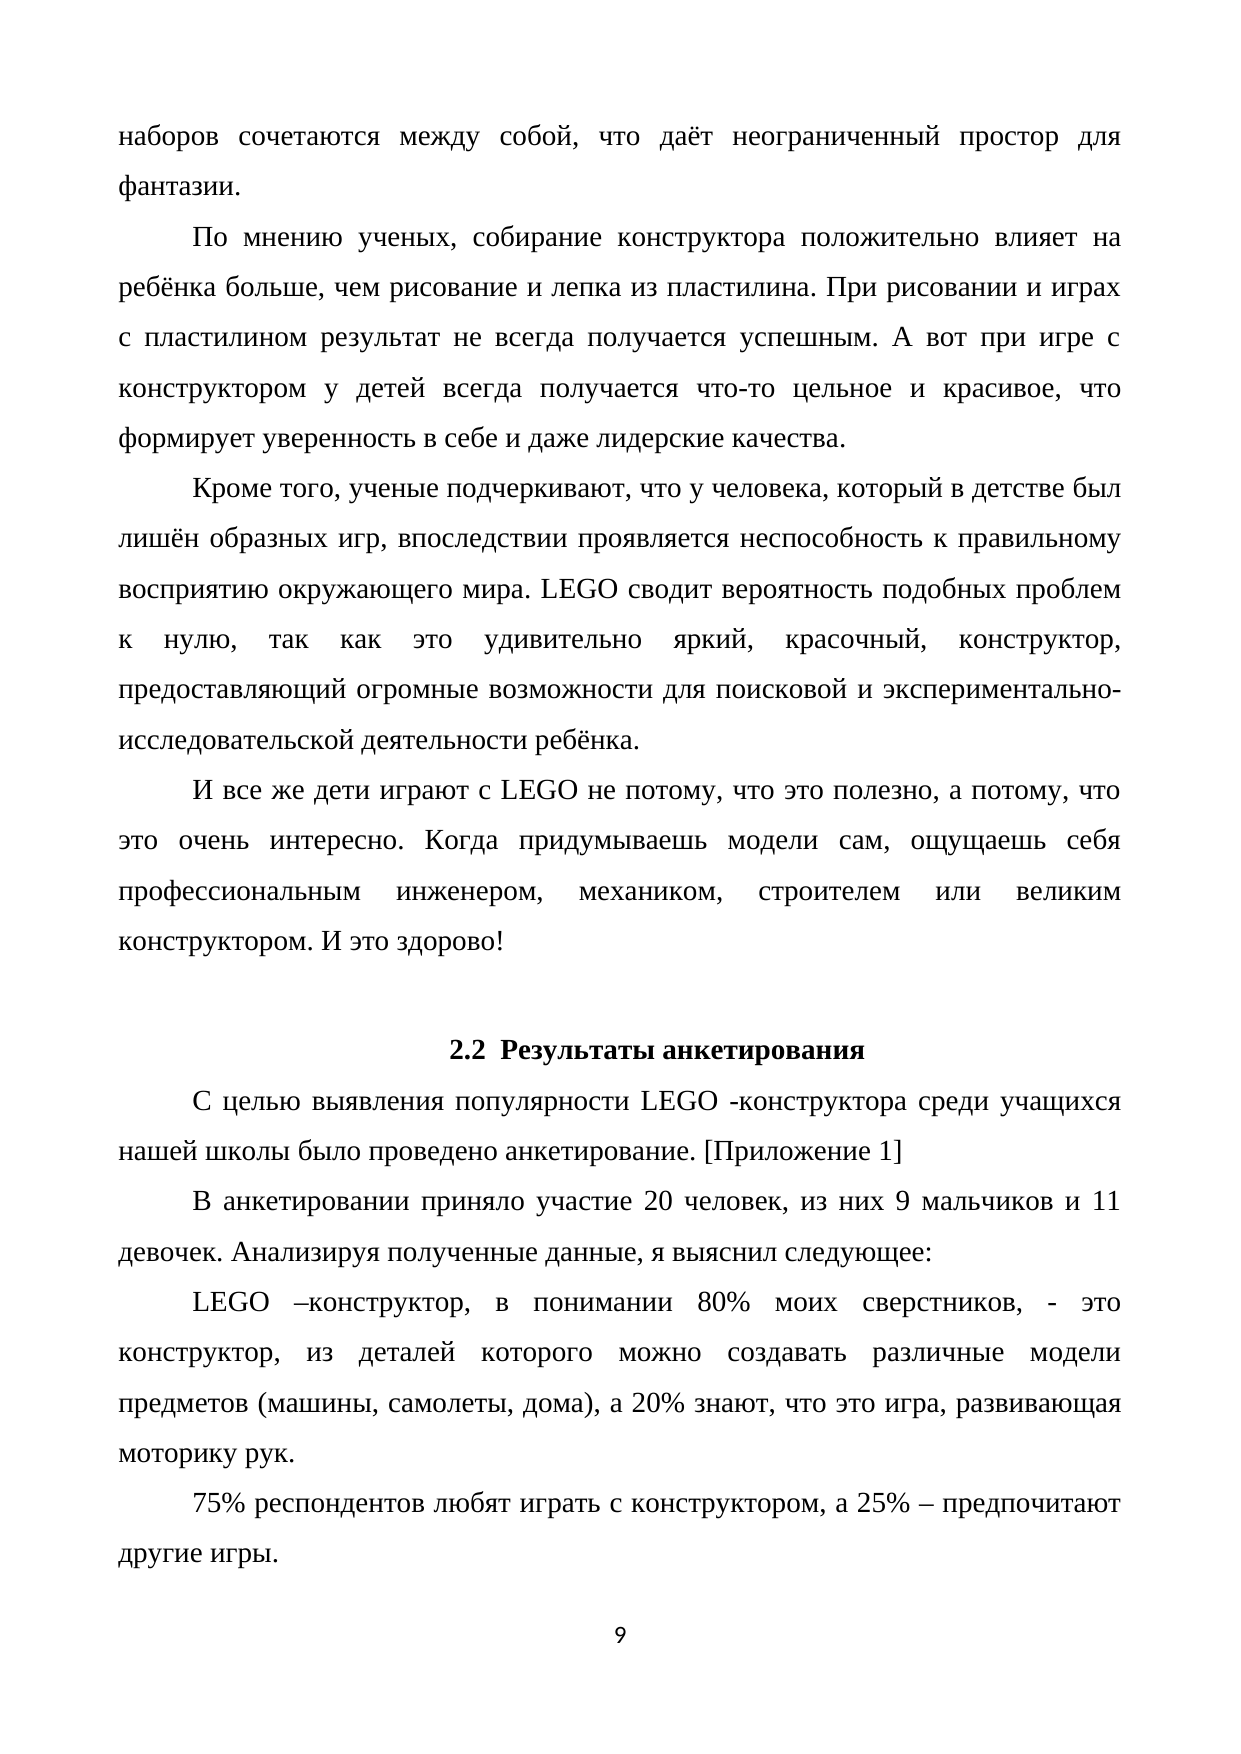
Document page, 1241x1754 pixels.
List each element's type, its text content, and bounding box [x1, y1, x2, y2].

text 75% респондентов любят играть с конструктором, а 25% – предпочитают другие игры. [118, 1485, 1122, 1569]
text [118, 118, 1122, 202]
text По мнению ученых, собирание конструктора положительно влияет на ребёнка больше, чем рисование и лепка из пластилина. При рисовании и играх с пластилином результат не всегда получается успешным. А вот при игре с конструктором у детей всегда получается что-то цельное и красивое, что формирует уверенность в себе и даже лидерские качества. [118, 219, 1122, 453]
text LEGO –конструктор, в понимании 80% моих сверстников, - это конструктор, из деталей которого можно создавать различные модели предметов (машины, самолеты, дома), а 20% знают, что это игра, развивающая моторику рук. [118, 1284, 1122, 1468]
text 2.2 Результаты анкетирования [118, 1032, 1122, 1066]
text В анкетировании приняло участие 20 человек, из них 9 мальчиков и 11 девочек. Анализируя полученные данные, я выяснил следующее: [118, 1183, 1122, 1267]
text С целью выявления популярности LEGO -конструктора среди учащихся нашей школы было проведено анкетирование. [Приложение 1] [118, 1083, 1122, 1167]
text Кроме того, ученые подчеркивают, что у человека, который в детстве был лишён образных игр, впоследствии проявляется неспособность к правильному восприятию окружающего мира. LEGO сводит вероятность подобных проблем к нулю, так как это удивительно яркий, красочный, конструктор, предоставляющий огромные возможности для поисковой и экспериментально-исследовательской деятельности ребёнка. [118, 470, 1122, 755]
text И все же дети играют с LEGO не потому, что это полезно, а потому, что это очень интересно. Когда придумываешь модели сам, ощущаешь себя профессиональным инженером, механиком, строителем или великим конструктором. И это здорово! [118, 772, 1122, 957]
